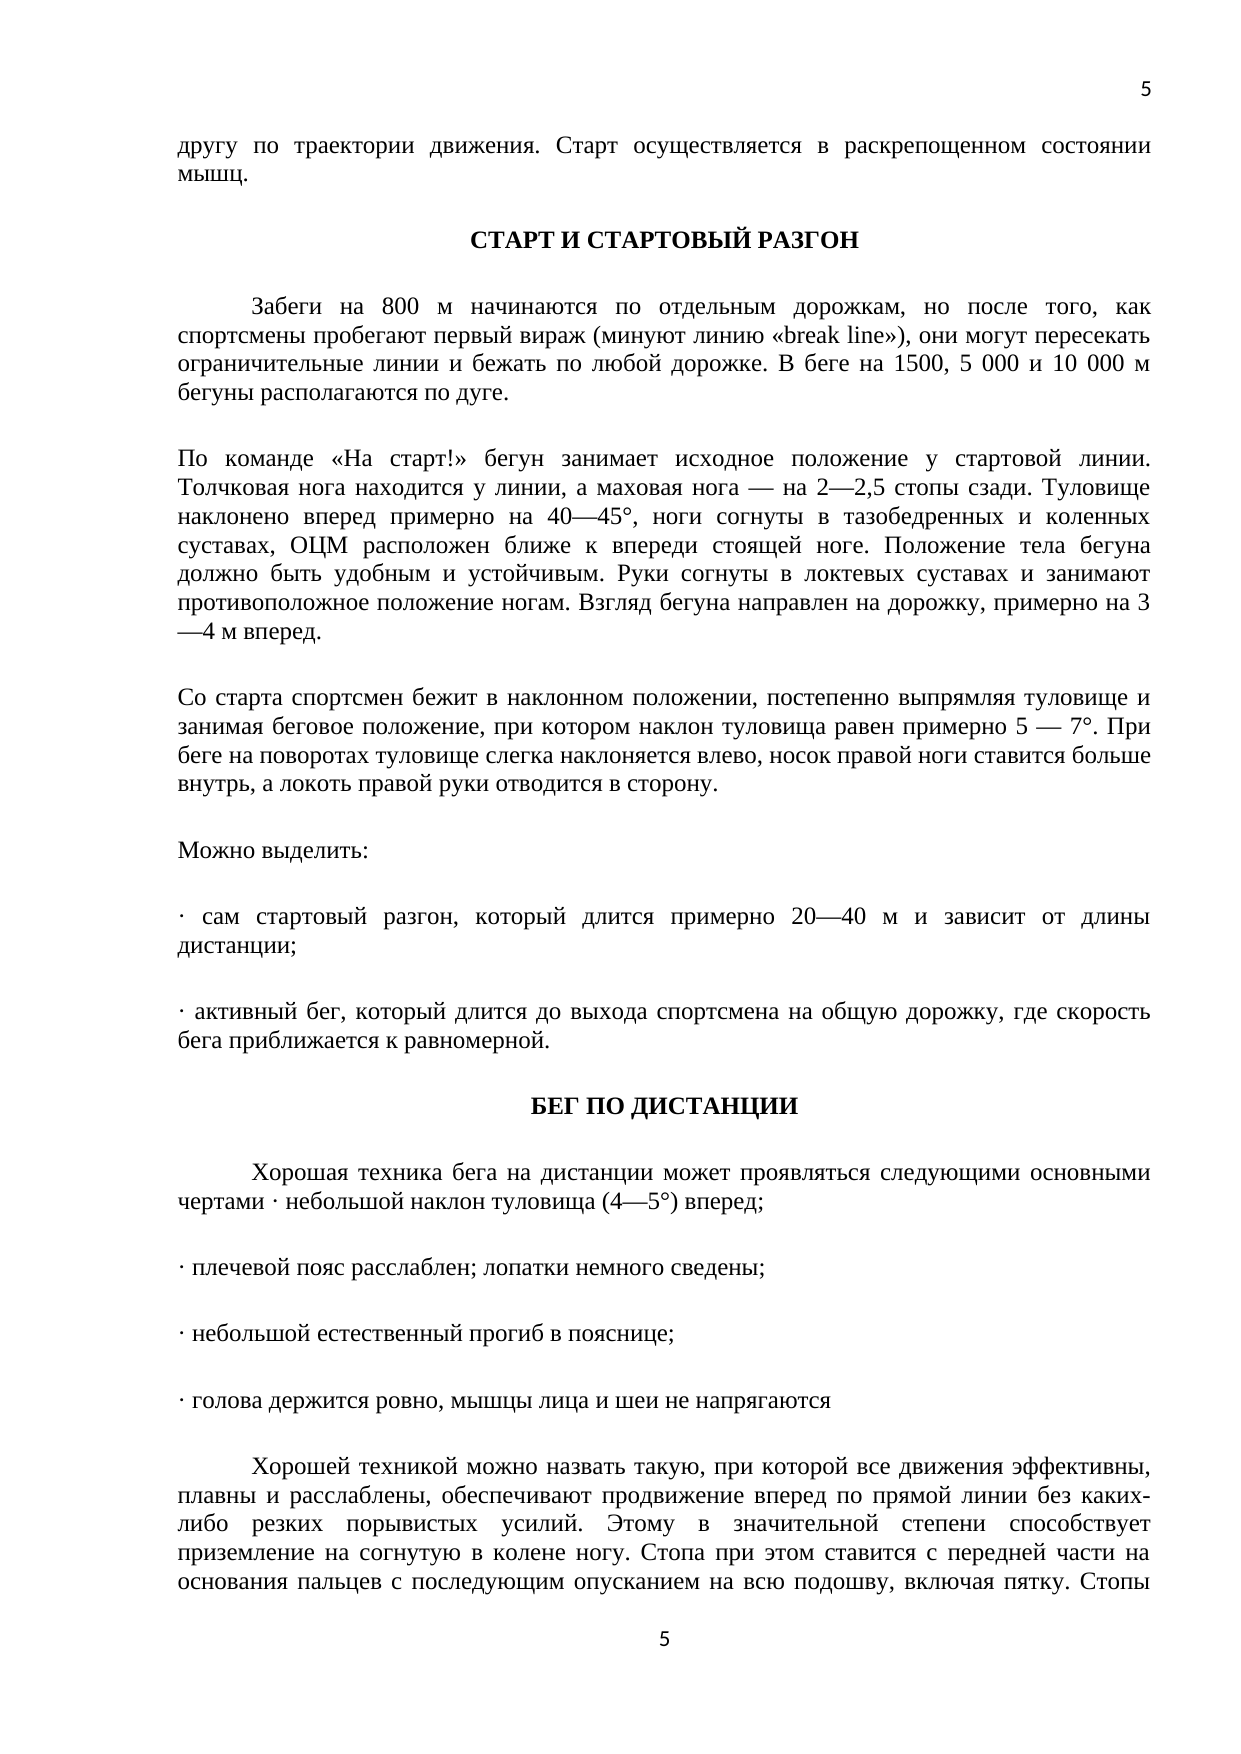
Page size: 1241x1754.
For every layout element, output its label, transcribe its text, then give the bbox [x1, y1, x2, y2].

text БЕГ ПО ДИСТАНЦИИ [177, 1091, 1152, 1120]
text · активный бег, который длится до выхода спортсмена на общую дорожку, где скорость бега приближается к равномерной. [177, 996, 1152, 1053]
text · плечевой пояс расслаблен; лопатки немного сведены; [177, 1252, 1152, 1281]
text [177, 1451, 1152, 1595]
text СТАРТ И СТАРТОВЫЙ РАЗГОН [177, 225, 1152, 253]
text Забеги на 800 м начинаются по отдельным дорожкам, но после того, как спортсмены пробегают первый вираж (минуют линию «break line»), они могут пересекать ограничительные линии и бежать по любой дорожке. В беге на 1500, 5 000 и 10 000 м бегуны располагаются по дуге. [177, 291, 1152, 406]
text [177, 130, 1152, 187]
text · небольшой естественный прогиб в пояснице; [177, 1318, 1152, 1347]
text Со старта спортсмен бежит в наклонном положении, постепенно выпрямляя туловище и занимая беговое положение, при котором наклон туловища равен примерно 5 — 7°. При беге на поворотах туловище слегка наклоняется влево, носок правой ноги ставится больше внутрь, а локоть правой руки отводится в сторону. [177, 682, 1152, 797]
text · голова держится ровно, мышцы лица и шеи не напрягаются [177, 1385, 1152, 1413]
text Можно выделить: [177, 835, 1152, 863]
text Хорошая техника бега на дистанции может проявляться следующими основными чертами · небольшой наклон туловища (4—5°) вперед; [177, 1157, 1152, 1215]
text По команде «На старт!» бегун занимает исходное положение у стартовой линии. Толчковая нога находится у линии, а маховая нога — на 2—2,5 стопы сзади. Туловище наклонено вперед примерно на 40—45°, ноги согнуты в тазобедренных и коленных суставах, ОЦМ расположен ближе к впереди стоящей ноге. Положение тела бегуна должно быть удобным и устойчивым. Руки согнуты в локтевых суставах и занимают противоположное положение ногам. Взгляд бегуна направлен на дорожку, примерно на 3—4 м вперед. [177, 443, 1152, 645]
text · сам стартовый разгон, который длится примерно 20—40 м и зависит от длины дистанции; [177, 901, 1152, 958]
